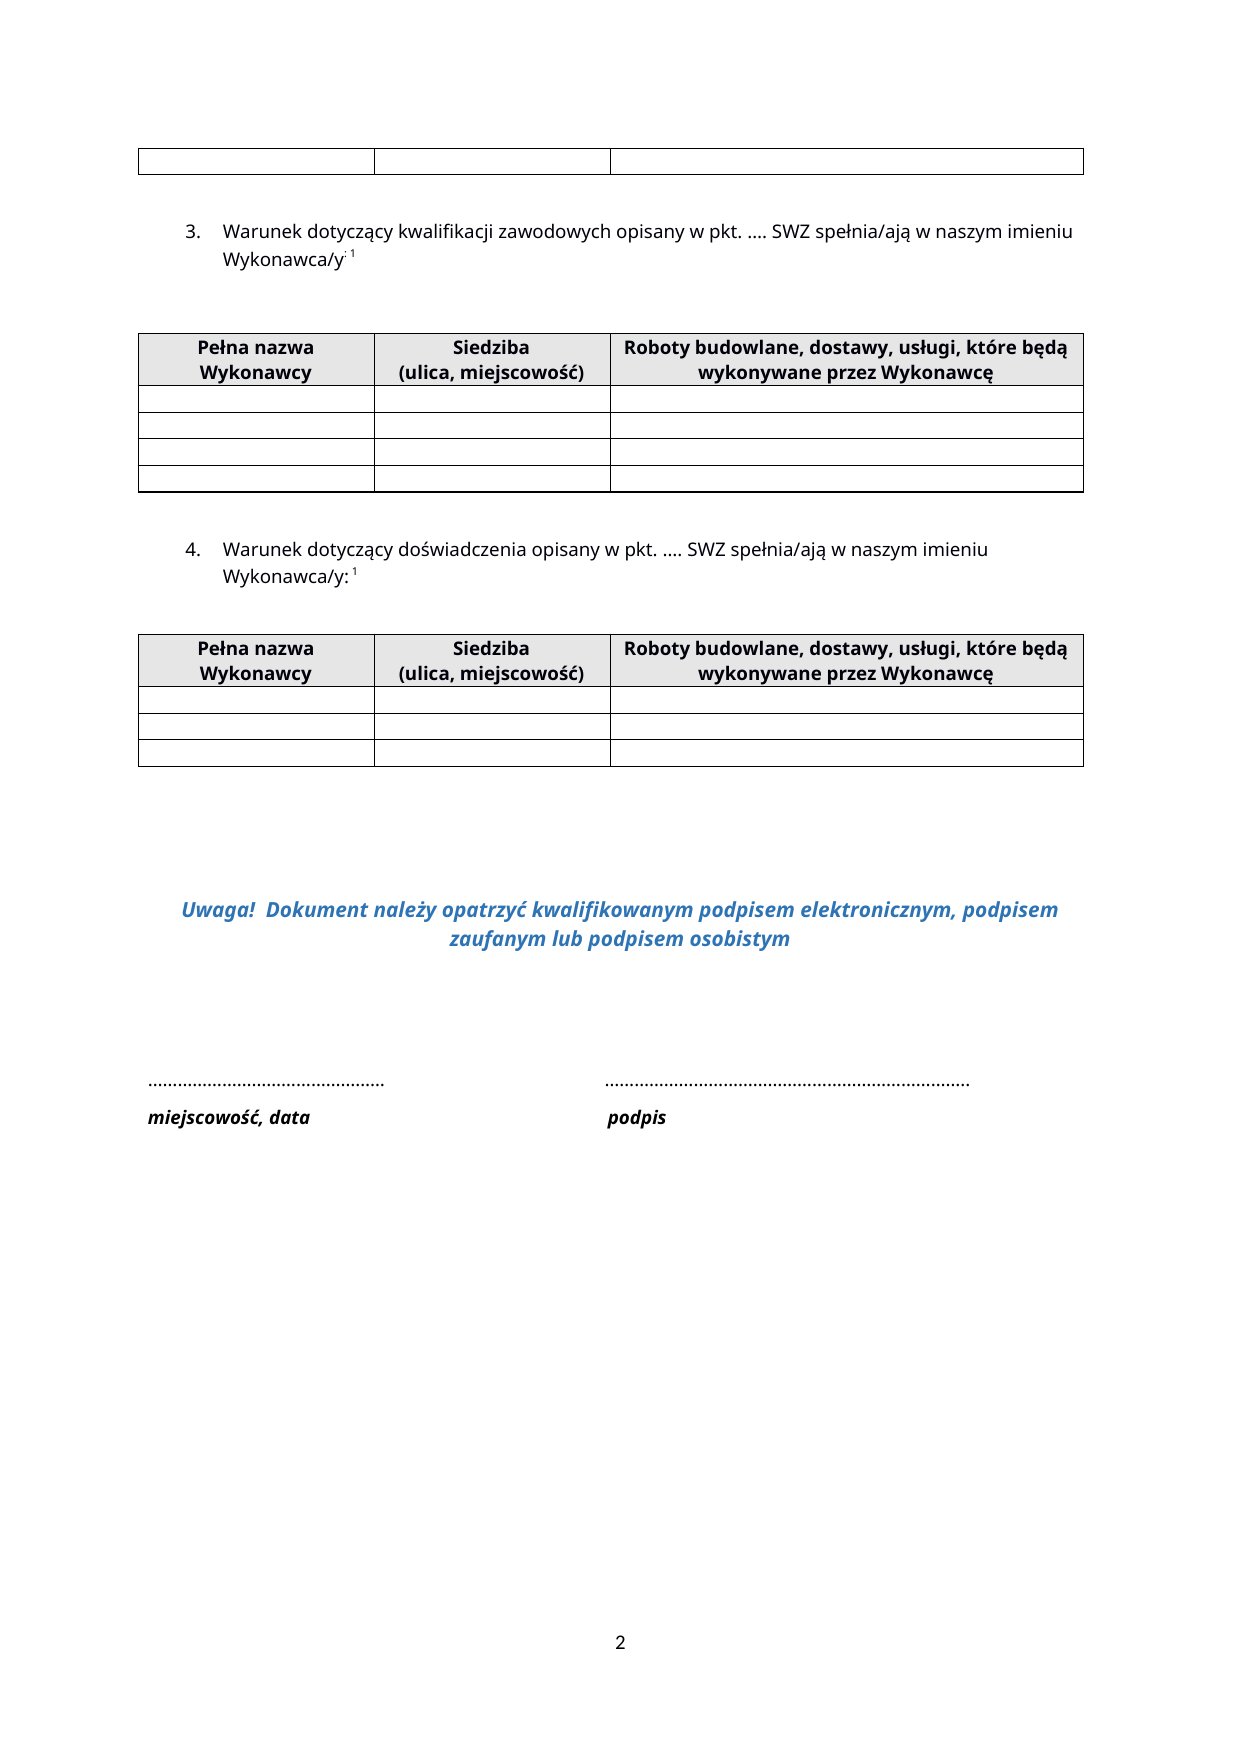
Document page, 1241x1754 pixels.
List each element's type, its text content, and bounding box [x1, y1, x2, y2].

table_cell [139, 466, 374, 491]
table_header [611, 334, 1083, 385]
table_header Roboty budowlane, dostawy, usługi, które będą wykonywane przez Wykonawcę [611, 635, 1083, 686]
table_cell [375, 413, 610, 438]
table_cell [375, 466, 610, 491]
table_cell [611, 687, 1083, 712]
table_cell [139, 386, 374, 412]
table_cell [611, 149, 1083, 174]
table_cell [375, 740, 610, 766]
table_cell [611, 466, 1083, 491]
table_cell [139, 413, 374, 438]
table_cell [139, 740, 374, 766]
table_cell [139, 149, 374, 174]
text Uwaga! Dokument należy opatrzyć kwalifikowanym podpisem elektronicznym, podpisem zaufanym lub podpisem osobistym [148, 896, 1093, 952]
table_cell [611, 714, 1083, 739]
table_cell [375, 149, 610, 174]
table_header Pełna nazwa Wykonawcy [139, 635, 374, 686]
text ………………………………………… ……………………………………………………………….. [148, 1066, 1093, 1092]
table_header Pełna nazwa Wykonawcy [139, 334, 374, 385]
table_header Siedziba (ulica, miejscowość) [375, 334, 610, 385]
list Warunek dotyczący doświadczenia opisany w pkt. …. SWZ spełnia/ają w naszym imieniu Wykonawca/y: 1 [185, 536, 1093, 589]
table_cell [611, 740, 1083, 766]
table_cell [611, 413, 1083, 438]
text miejscowość, data podpis [148, 1104, 1093, 1130]
table_cell [375, 687, 610, 712]
table_cell [611, 386, 1083, 412]
table_cell [611, 439, 1083, 465]
table_cell [375, 439, 610, 465]
table_cell [139, 714, 374, 739]
table_cell [375, 714, 610, 739]
table_cell [139, 687, 374, 712]
list Warunek dotyczący kwalifikacji zawodowych opisany w pkt. …. SWZ spełnia/ają w naszym imieniu Wykonawca/y: 1 [185, 219, 1093, 271]
table_cell [139, 439, 374, 465]
table_cell [375, 386, 610, 412]
table_header Siedziba (ulica, miejscowość) [375, 635, 610, 686]
